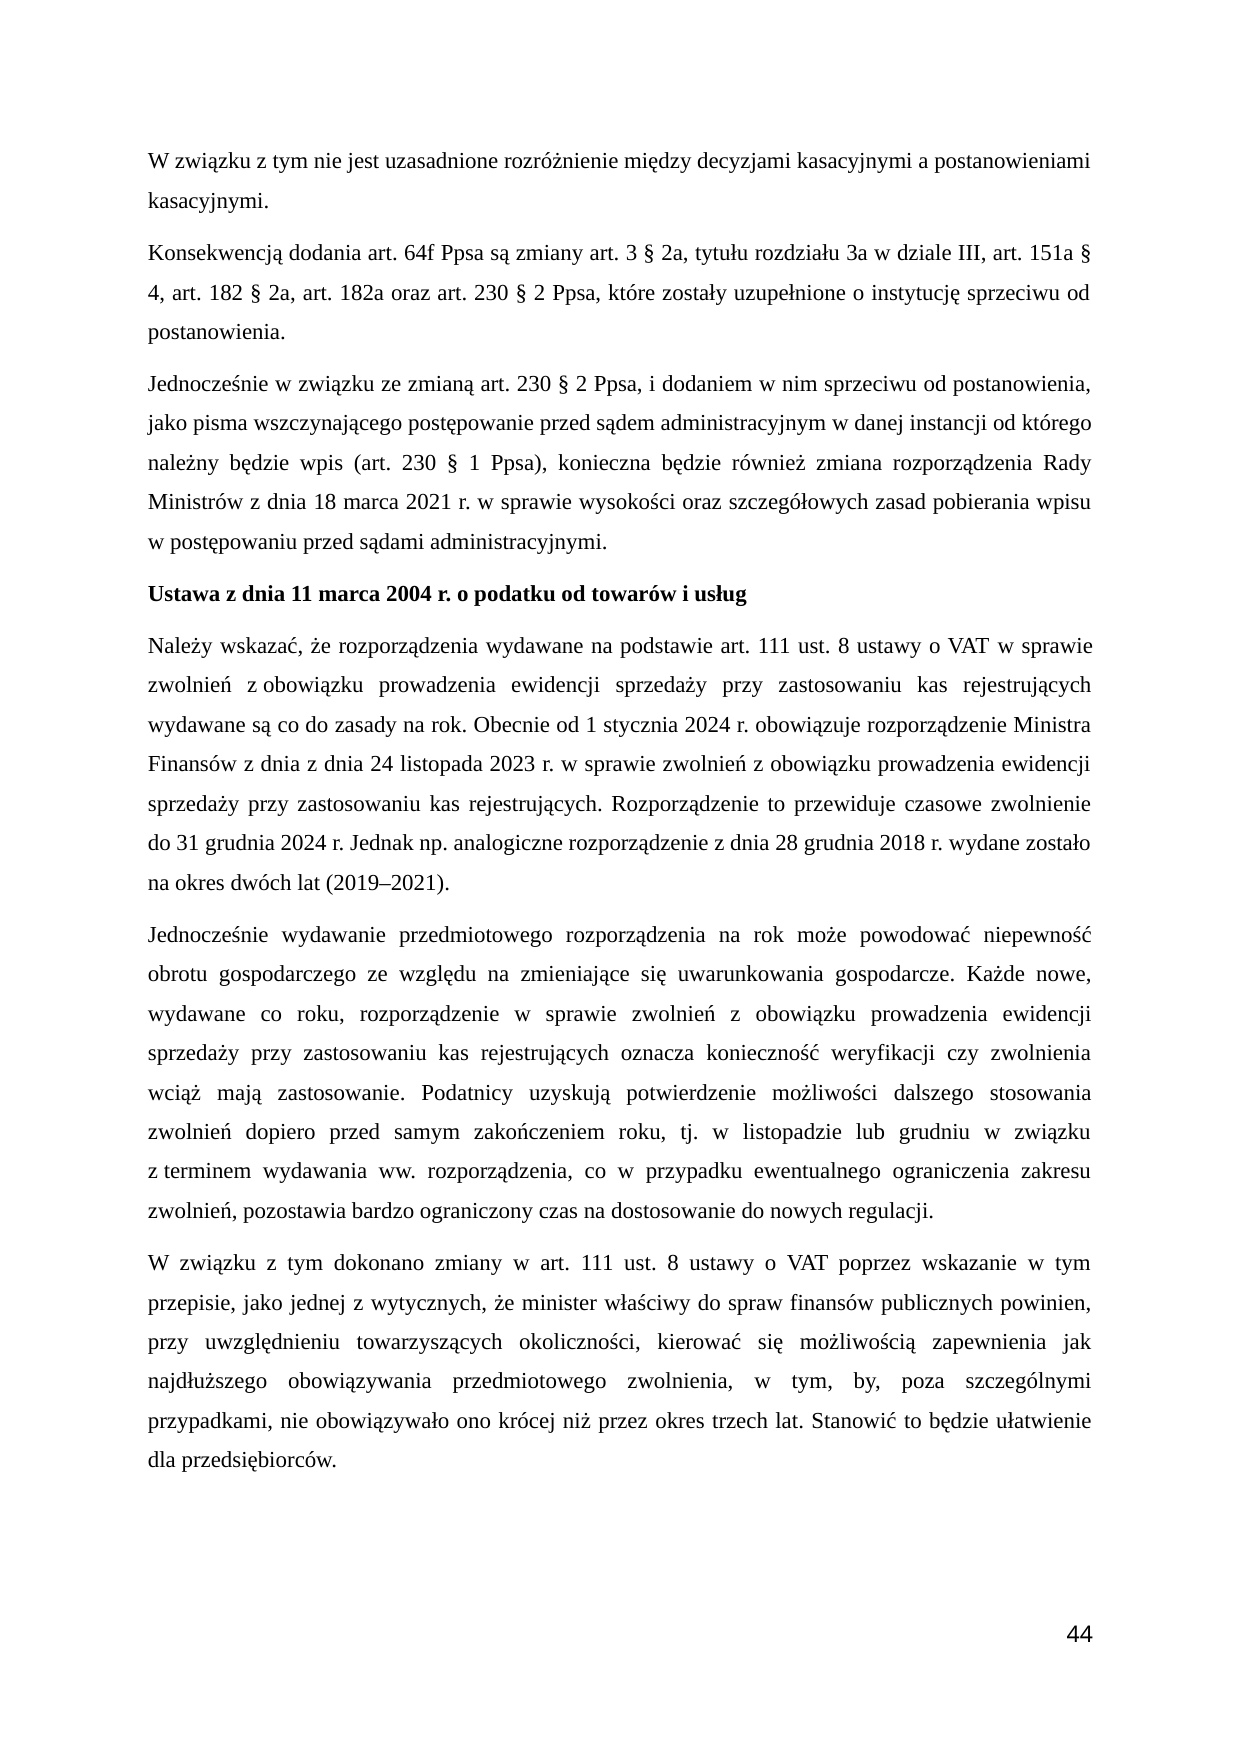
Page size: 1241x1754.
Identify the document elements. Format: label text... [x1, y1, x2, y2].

text Ustawa z dnia 11 marca 2004 r. o podatku od towarów i usług [148, 580, 1093, 606]
text W związku z tym nie jest uzasadnione rozróżnienie między decyzjami kasacyjnymi a postanowieniami kasacyjnymi. [148, 148, 1093, 213]
text W związku z tym dokonano zmiany w art. 111 ust. 8 ustawy o VAT poprzez wskazanie w tym przepisie, jako jednej z wytycznych, że minister właściwy do spraw finansów publicznych powinien, przy uwzględnieniu towarzyszących okoliczności, kierować się możliwością zapewnienia jak najdłuższego obowiązywania przedmiotowego zwolnienia, w tym, by, poza szczególnymi przypadkami, nie obowiązywało ono krócej niż przez okres trzech lat. Stanowić to będzie ułatwienie dla przedsiębiorców. [148, 1249, 1093, 1473]
text Jednocześnie w związku ze zmianą art. 230 § 2 Ppsa, i dodaniem w nim sprzeciwu od postanowienia, jako pisma wszczynającego postępowanie przed sądem administracyjnym w danej instancji od którego należny będzie wpis (art. 230 § 1 Ppsa), konieczna będzie również zmiana rozporządzenia Rady Ministrów z dnia 18 marca 2021 r. w sprawie wysokości oraz szczegółowych zasad pobierania wpisu w postępowaniu przed sądami administracyjnymi. [148, 370, 1093, 554]
text Należy wskazać, że rozporządzenia wydawane na podstawie art. 111 ust. 8 ustawy o VAT w sprawie zwolnień z obowiązku prowadzenia ewidencji sprzedaży przy zastosowaniu kas rejestrujących wydawane są co do zasady na rok. Obecnie od 1 stycznia 2024 r. obowiązuje rozporządzenie Ministra Finansów z dnia z dnia 24 listopada 2023 r. w sprawie zwolnień z obowiązku prowadzenia ewidencji sprzedaży przy zastosowaniu kas rejestrujących. Rozporządzenie to przewiduje czasowe zwolnienie do 31 grudnia 2024 r. Jednak np. analogiczne rozporządzenie z dnia 28 grudnia 2018 r. wydane zostało na okres dwóch lat (2019–2021). [148, 632, 1093, 895]
text Konsekwencją dodania art. 64f Ppsa są zmiany art. 3 § 2a, tytułu rozdziału 3a w dziale III, art. 151a § 4, art. 182 § 2a, art. 182a oraz art. 230 § 2 Ppsa, które zostały uzupełnione o instytucję sprzeciwu od postanowienia. [148, 239, 1093, 344]
text Jednocześnie wydawanie przedmiotowego rozporządzenia na rok może powodować niepewność obrotu gospodarczego ze względu na zmieniające się uwarunkowania gospodarcze. Każde nowe, wydawane co roku, rozporządzenie w sprawie zwolnień z obowiązku prowadzenia ewidencji sprzedaży przy zastosowaniu kas rejestrujących oznacza konieczność weryfikacji czy zwolnienia wciąż mają zastosowanie. Podatnicy uzyskują potwierdzenie możliwości dalszego stosowania zwolnień dopiero przed samym zakończeniem roku, tj. w listopadzie lub grudniu w związku z terminem wydawania ww. rozporządzenia, co w przypadku ewentualnego ograniczenia zakresu zwolnień, pozostawia bardzo ograniczony czas na dostosowanie do nowych regulacji. [148, 921, 1093, 1223]
